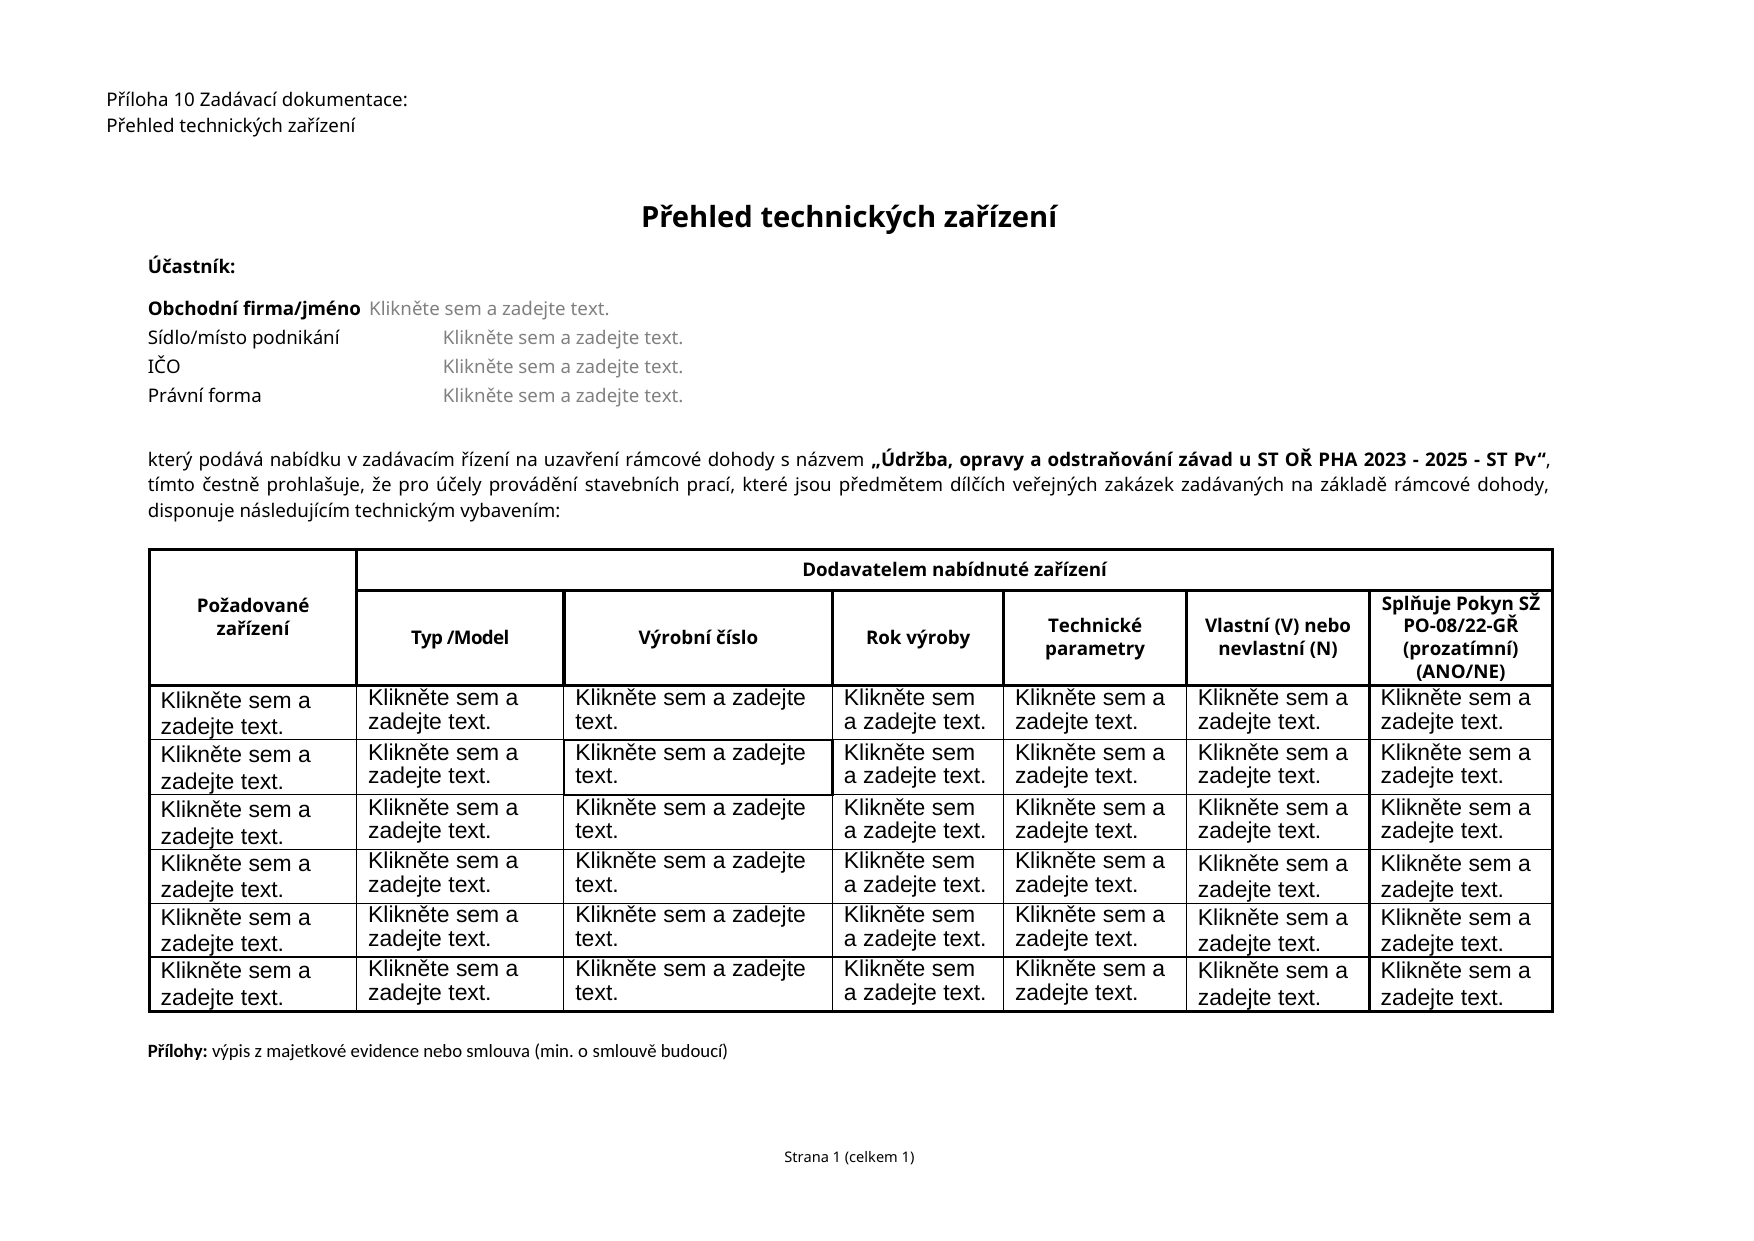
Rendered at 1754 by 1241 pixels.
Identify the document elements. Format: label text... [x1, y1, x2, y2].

text Účastník: [148, 249, 1551, 279]
table_cell Typ /Model [358, 592, 562, 683]
text Přílohy: výpis z majetkové evidence nebo smlouva (min. o smlouvě budoucí) [148, 1039, 1551, 1062]
table_header Požadované zařízení [151, 551, 355, 683]
text Právní forma [148, 379, 1551, 408]
text Sídlo/místo podnikání [148, 321, 1551, 350]
text Obchodní firma/jméno [148, 292, 1551, 321]
text který podává nabídku v zadávacím řízení na uzavření rámcové dohody s názvem „Údržba, opravy a odstraňování závad u ST OŘ PHA 2023 - 2025 - ST Pv“, tímto čestně prohlašuje, že pro účely provádění stavebních prací, které jsou předmětem dílčích veřejných zakázek zadávaných na základě rámcové dohody, disponuje následujícím technickým vybavením: [148, 446, 1551, 522]
table_cell Vlastní (V) nebo nevlastní (N) [1188, 592, 1368, 683]
table_cell Technické parametry [1005, 592, 1185, 683]
text IČO [148, 350, 1551, 379]
table_cell Splňuje Pokyn SŽ PO-08/22-GŘ (prozatímní) (ANO/NE) [1371, 592, 1551, 683]
table_cell Rok výroby [834, 592, 1002, 683]
table_cell Výrobní číslo [566, 592, 831, 683]
title Přehled technických zařízení [148, 196, 1551, 236]
table_header Dodavatelem nabídnuté zařízení [358, 551, 1551, 588]
